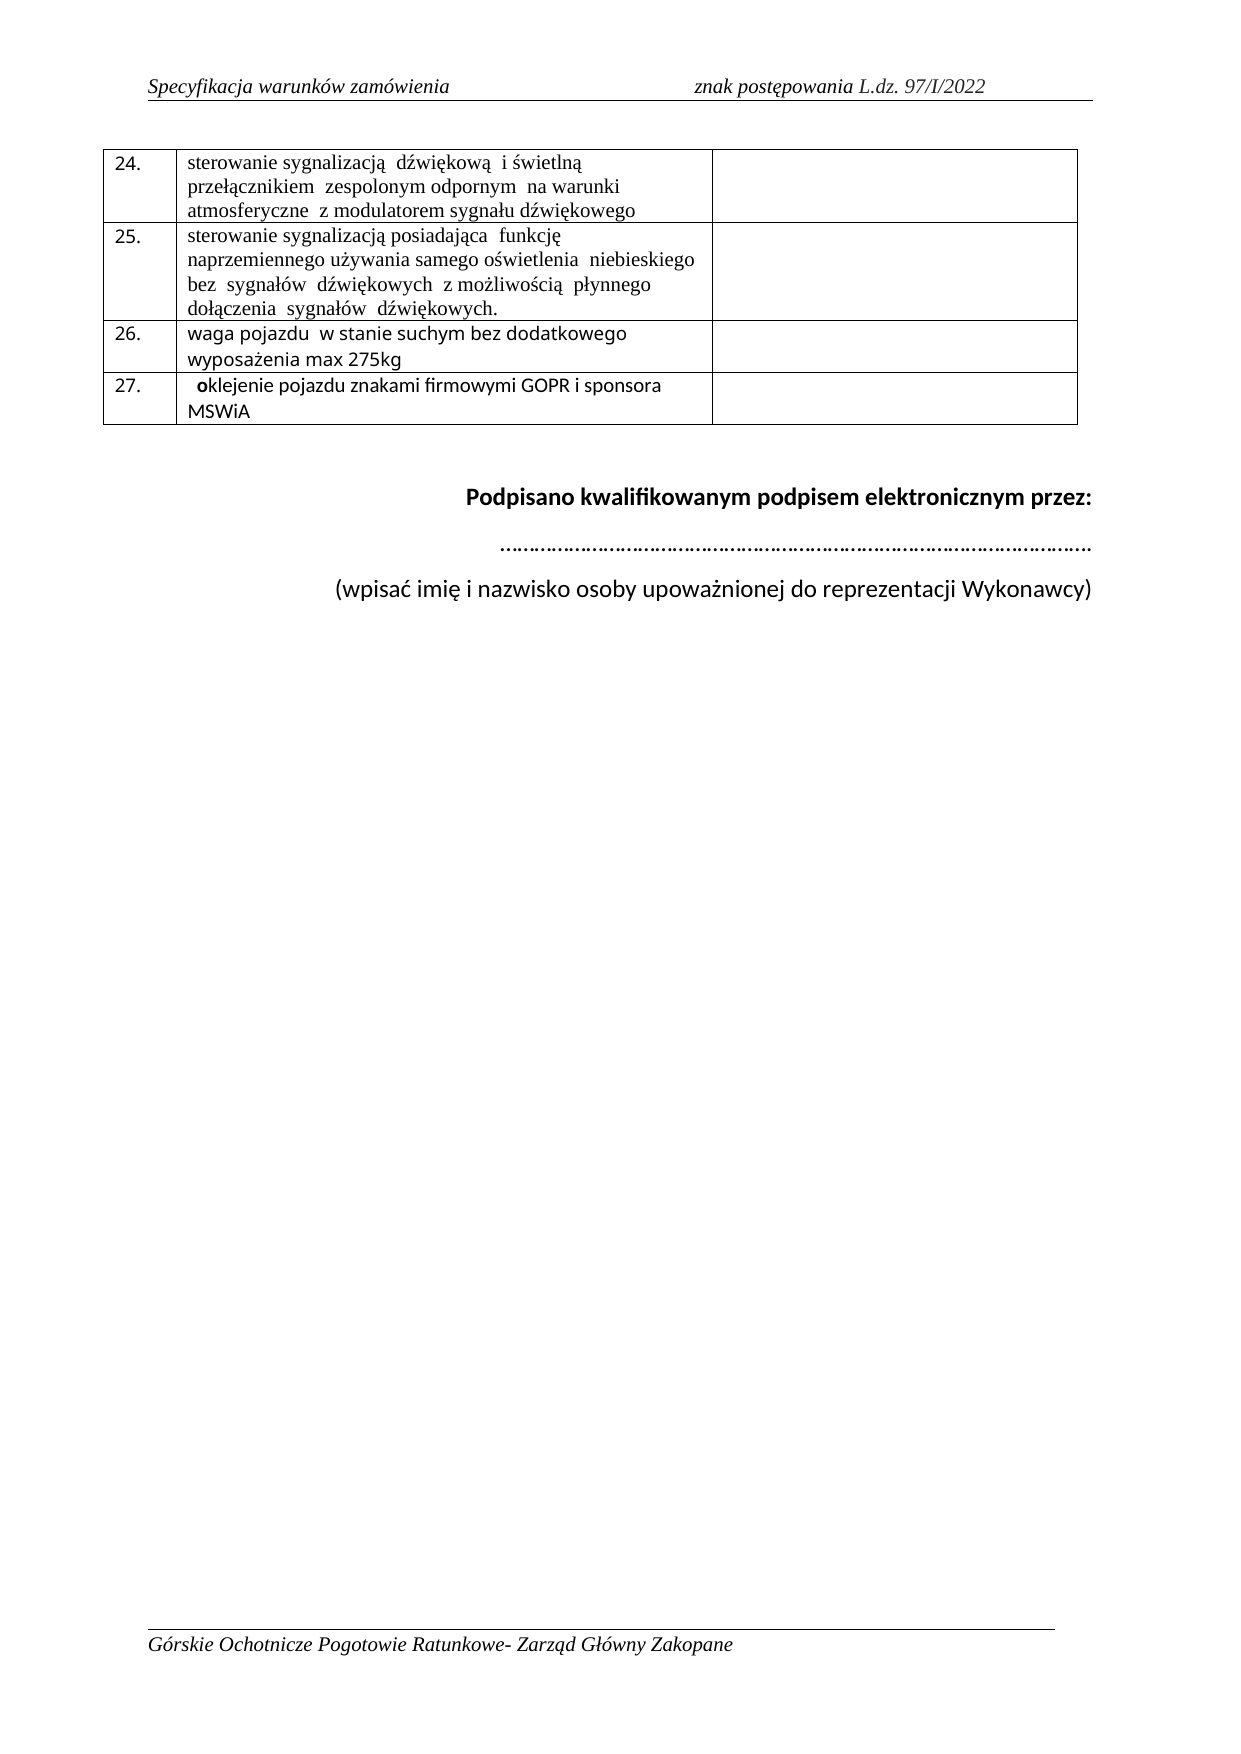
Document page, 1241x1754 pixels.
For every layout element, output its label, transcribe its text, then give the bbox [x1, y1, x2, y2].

table_cell sterowanie sygnalizacją posiadająca funkcję naprzemiennego używania samego oświetlenia niebieskiego bez sygnałów dźwiękowych z możliwością płynnego dołączenia sygnałów dźwiękowych. [177, 223, 712, 319]
table_cell 24. [104, 150, 176, 222]
table_cell 25. [104, 223, 176, 319]
table_cell 26. [104, 321, 176, 372]
table_cell 27. [104, 373, 176, 423]
text …………………………………………………………………………………………. [148, 527, 1093, 558]
table_cell [713, 150, 1077, 222]
table_cell [713, 321, 1077, 372]
text Podpisano kwalifikowanym podpisem elektronicznym przez: [148, 481, 1093, 512]
table_cell [713, 373, 1077, 423]
table_cell oklejenie pojazdu znakami firmowymi GOPR i sponsora MSWiA [177, 373, 712, 423]
text (wpisać imię i nazwisko osoby upoważnionej do reprezentacji Wykonawcy) [148, 573, 1093, 603]
table_cell [713, 223, 1077, 319]
table_cell waga pojazdu w stanie suchym bez dodatkowego wyposażenia max 275kg [177, 321, 712, 372]
table_cell sterowanie sygnalizacją dźwiękową i świetlną przełącznikiem zespolonym odpornym na warunki atmosferyczne z modulatorem sygnału dźwiękowego [177, 150, 712, 222]
